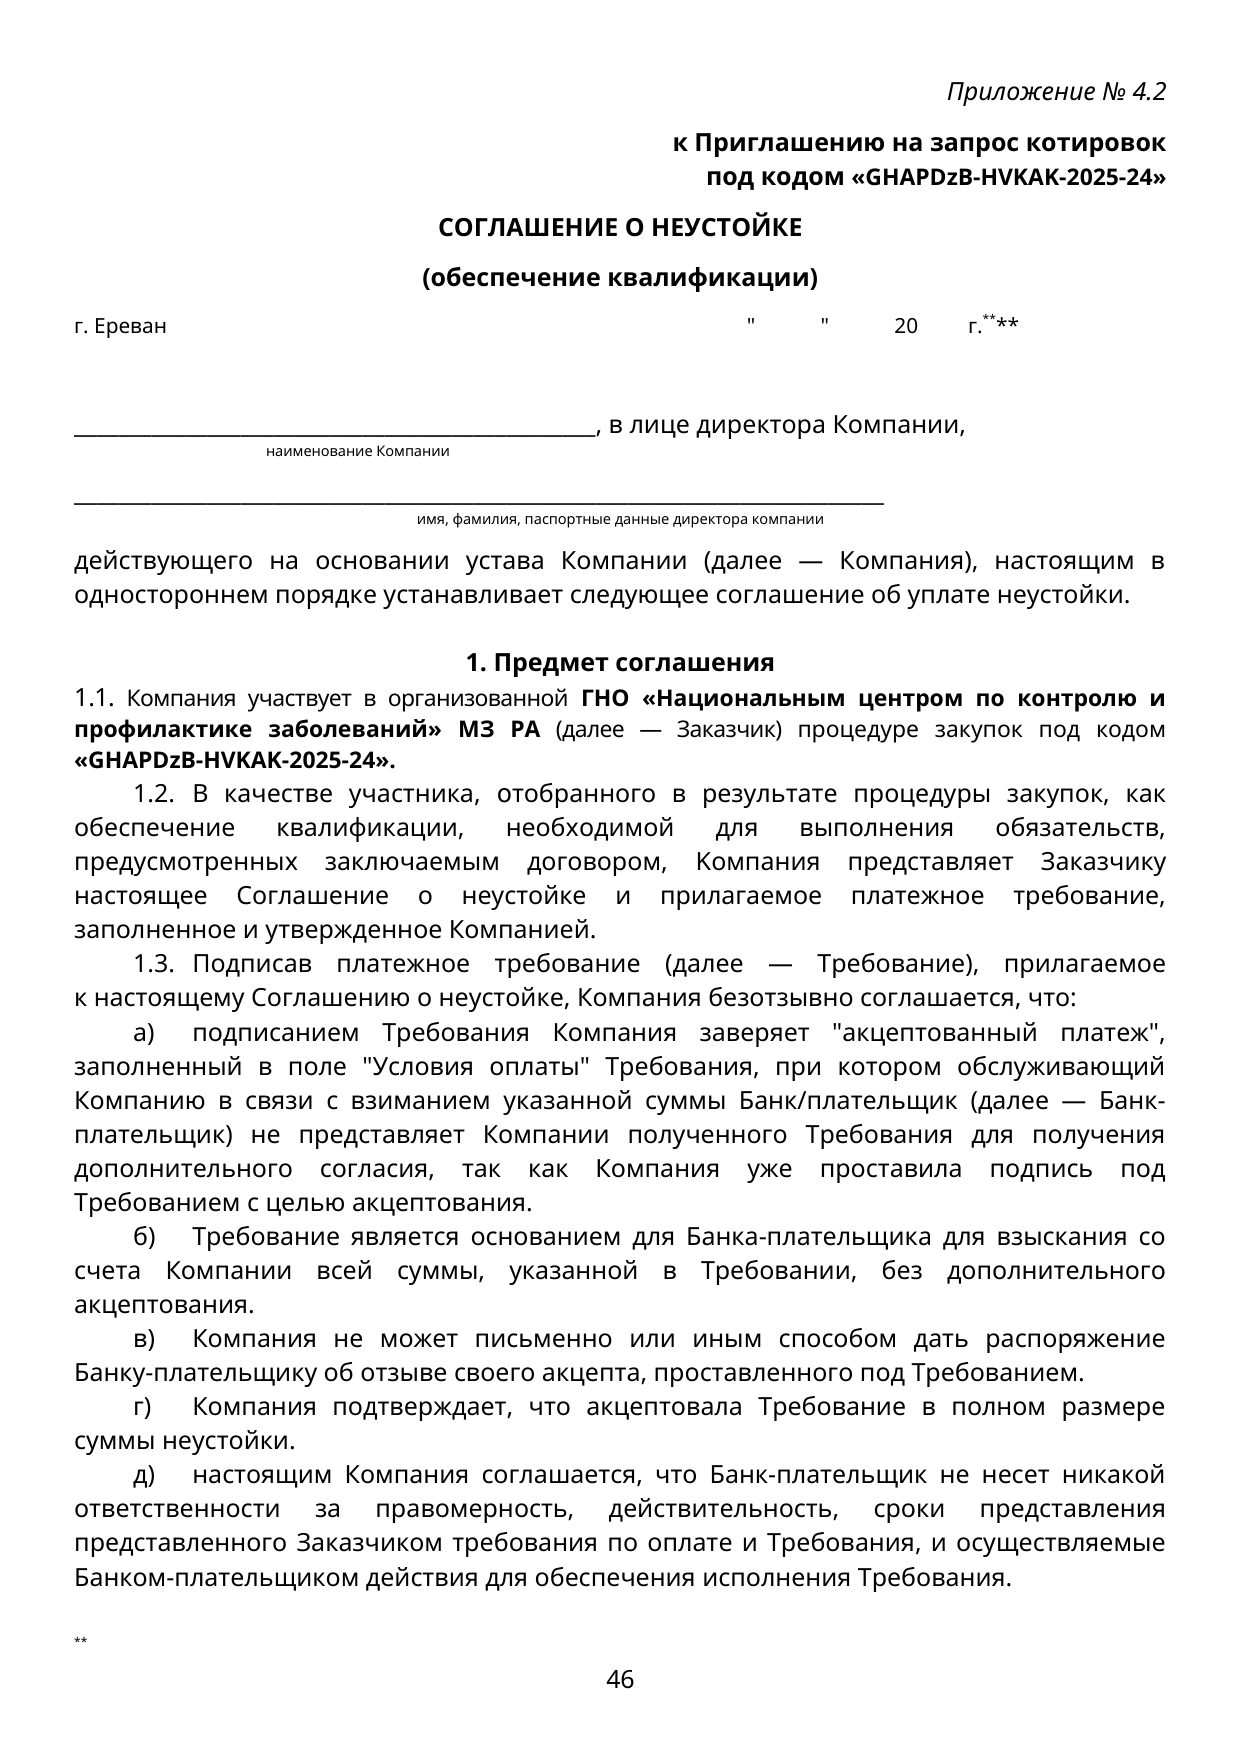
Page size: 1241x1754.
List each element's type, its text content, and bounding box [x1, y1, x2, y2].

text 1.3. Подписав платежное требование (далее — Требование), прилагаемое к настоящему Соглашению о неустойке, Компания безотзывно соглашается, что: [74, 946, 1167, 1014]
text СОГЛАШЕНИЕ О НЕУСТОЙКЕ [74, 209, 1167, 243]
text б) Требование является основанием для Банка-плательщика для взыскания со счета Компании всей суммы, указанной в Требовании, без дополнительного акцептования. [74, 1218, 1167, 1321]
text д) настоящим Компания соглашается, что Банк-плательщик не несет никакой ответственности за правомерность, действительность, сроки представления представленного Заказчиком требования по оплате и Требования, и осуществляемые Банком-плательщиком действия для обеспечения исполнения Требования. [74, 1457, 1167, 1593]
text в) Компания не может письменно или иным способом дать распоряжение Банку-плательщику об отзыве своего акцепта, проставленного под Требованием. [74, 1321, 1167, 1389]
table_header г. Ереван [63, 311, 561, 356]
text 1.1. Компания участвует в организованной ГНО «Национальным центром по контролю и профилактике заболеваний» МЗ РА (далее — Заказчик) процедуре закупок под кодом «GHAPDzB-HVKAK-2025-24». [74, 679, 1167, 776]
text 1.2. В качестве участника, օтобранного в результате процедуры закупок, как обеспечение квалификации, необходимой для выполнения обязательств, предусмотренных заключаемым договором, Kомпания представляет Заказчику настоящее Соглашение о неустойке и прилагаемое платежное требование, заполненное и утвержденное Компанией. [74, 776, 1167, 946]
text имя, фамилия, паспортные данные директора компании [74, 509, 1167, 543]
text _______________________________________________, в лице директора Компании, [74, 407, 1167, 441]
text к Приглашению на запрос котировок под кодом «GHAPDzB-HVKAK-2025-24» [74, 124, 1167, 193]
text действующего на основании устава Компании (далее — Компания), настоящим в одностороннем порядке устанавливает следующее соглашение об уплате неустойки. [74, 543, 1167, 611]
text а) подписанием Требования Компания заверяет "акцептованный платеж", заполненный в поле "Условия оплаты" Требования, при котором обслуживающий Компанию в связи с взиманием указанной суммы Банк/плательщик (далее — Банк-плательщик) не представляет Компании полученного Требования для получения дополнительного согласия, так как Компания уже проставила подпись под Требованием с целью акцептования. [74, 1014, 1167, 1218]
text наименование Компании [266, 441, 1167, 475]
text _________________________________________________________________________ [74, 475, 1167, 509]
text Приложение № 4.2 [74, 74, 1167, 108]
text г) Компания подтверждает, что акцептовала Требование в полном размере суммы неустойки. [74, 1389, 1167, 1457]
text 1. Предмет соглашения [74, 645, 1167, 679]
table_header " " 20 г.** [561, 311, 1030, 356]
text (обеспечение квалификации) [74, 260, 1167, 294]
